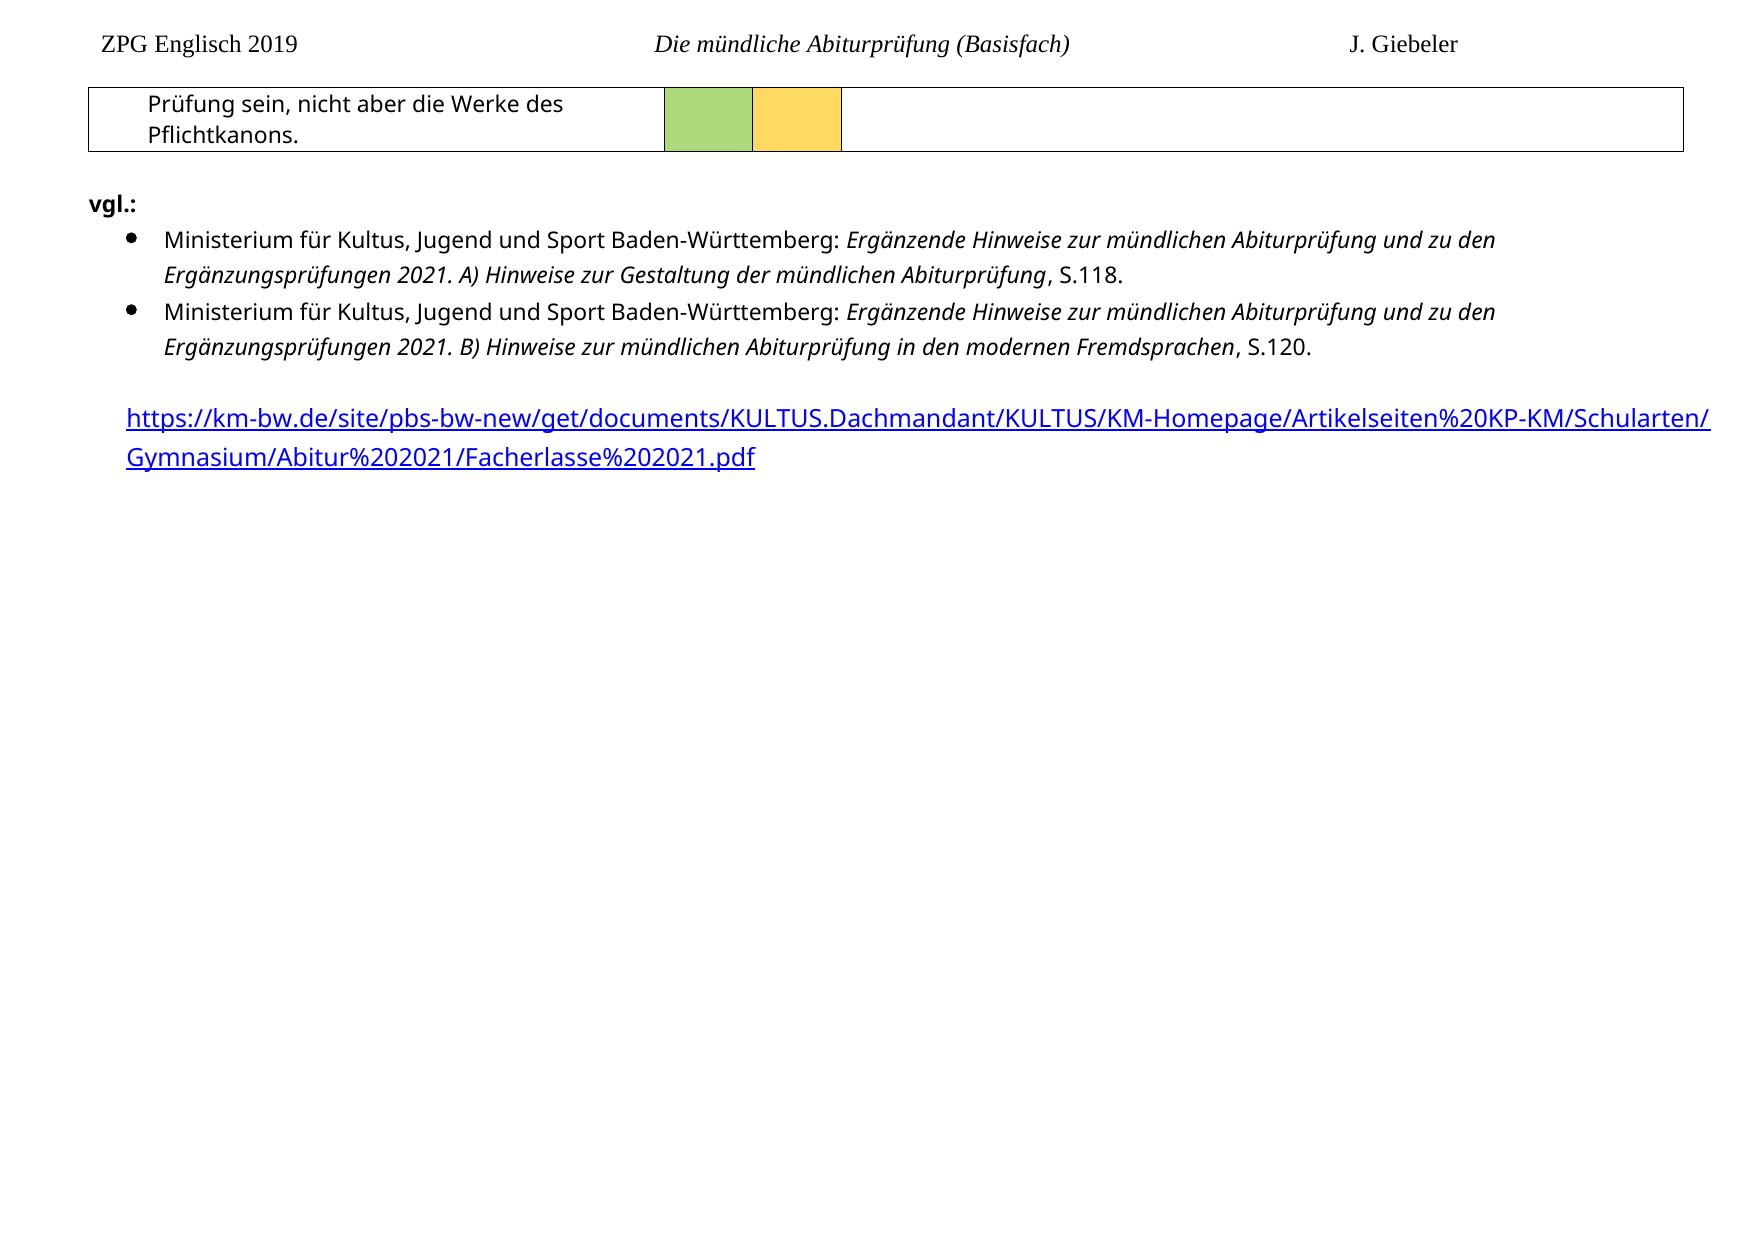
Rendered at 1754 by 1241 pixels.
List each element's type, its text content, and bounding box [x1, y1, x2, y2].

table_cell [753, 88, 841, 151]
text vgl.: [89, 188, 1730, 219]
list Ministerium für Kultus, Jugend und Sport Baden-Württemberg: Ergänzende Hinweise zur mündlichen Abiturprüfung und zu den Ergänzungsprüfungen 2021. A) Hinweise zur Gestaltung der mündlichen Abiturprüfung, S.118. [126, 223, 1730, 291]
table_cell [89, 88, 664, 151]
table_cell [665, 88, 752, 151]
list Ministerium für Kultus, Jugend und Sport Baden-Württemberg: Ergänzende Hinweise zur mündlichen Abiturprüfung und zu den Ergänzungsprüfungen 2021. B) Hinweise zur mündlichen Abiturprüfung in den modernen Fremdsprachen, S.120. [126, 295, 1730, 363]
text https://km-bw.de/site/pbs-bw-new/get/documents/KULTUS.Dachmandant/KULTUS/KM-Homepage/Artikelseiten%20KP-KM/Schularten/Gymnasium/Abitur%202021/Facherlasse%202021.pdf [126, 400, 1730, 473]
table_cell [842, 88, 1683, 151]
